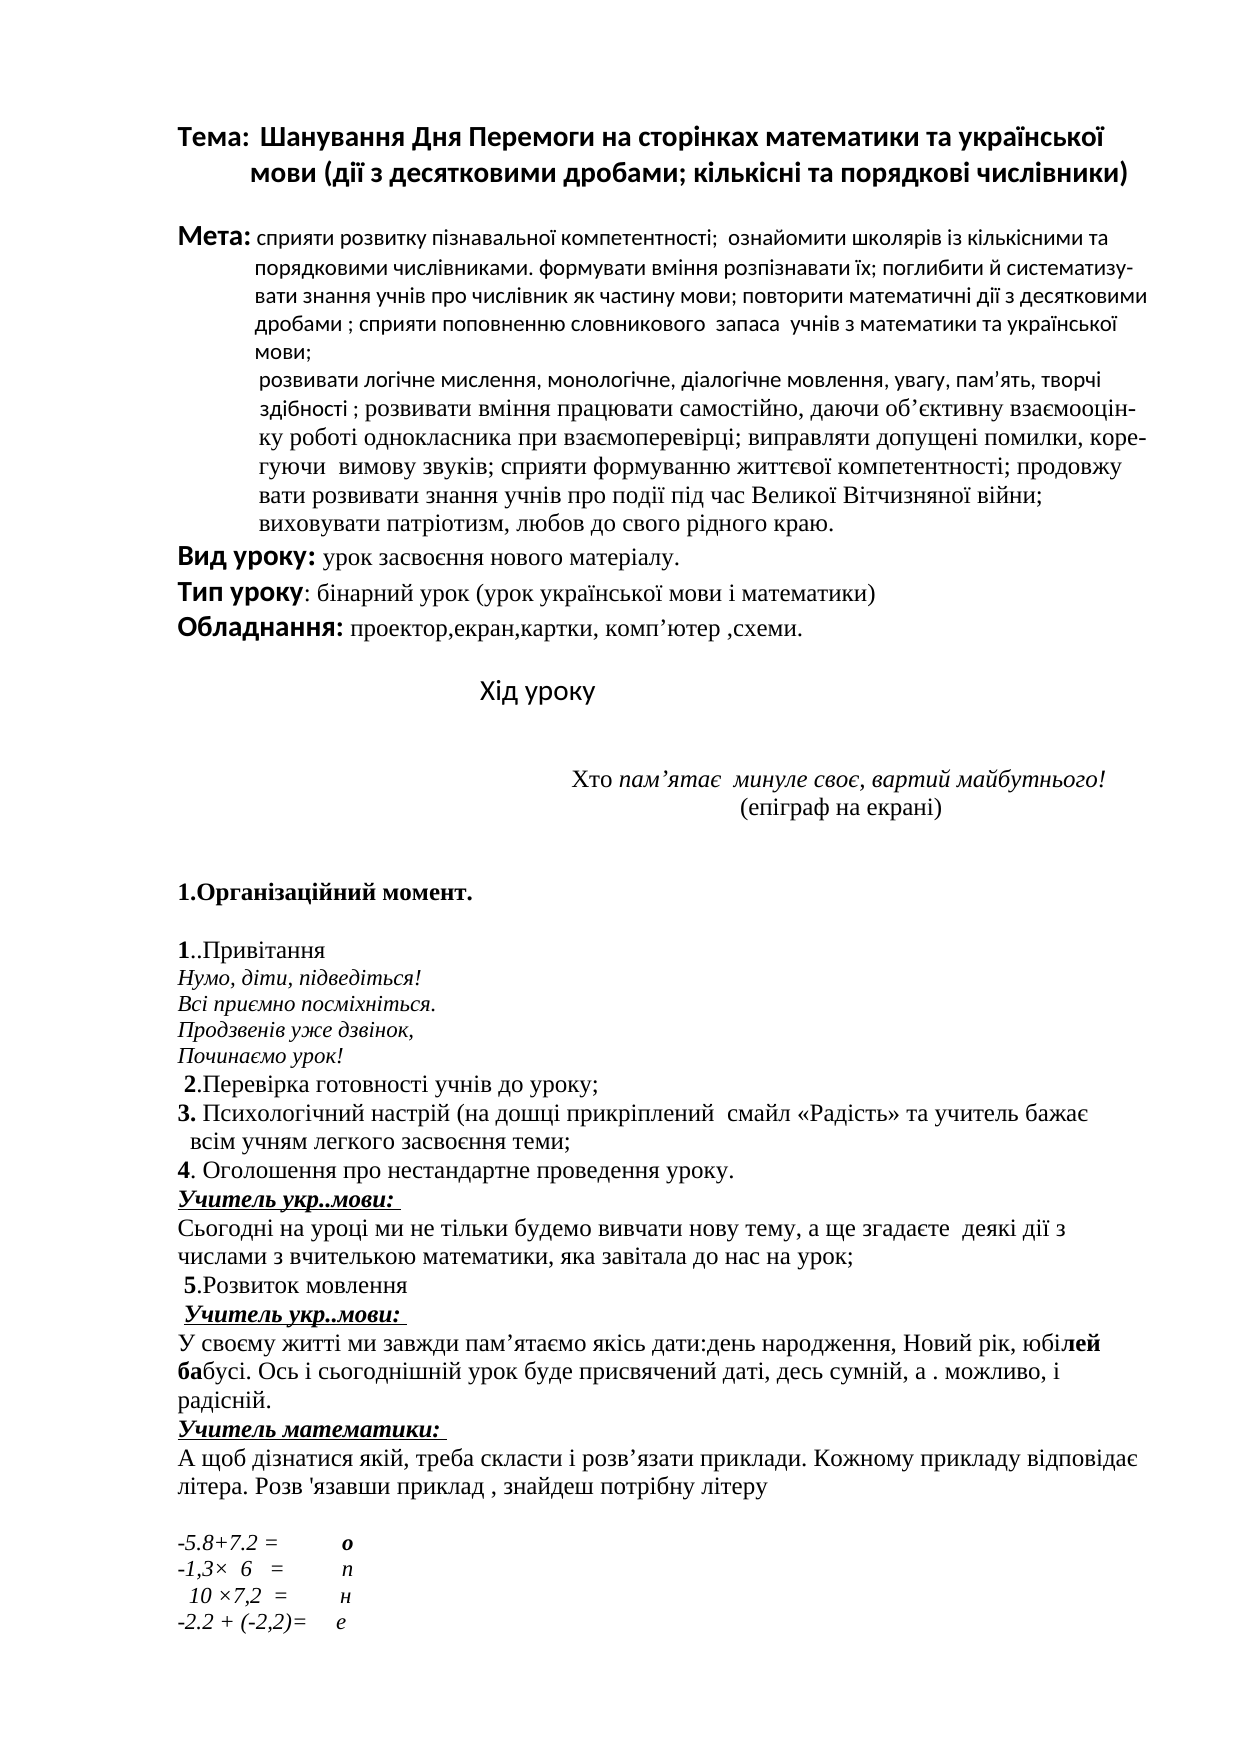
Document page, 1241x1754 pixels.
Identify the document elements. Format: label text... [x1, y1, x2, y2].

text порядковими числівниками. формувати вміння розпізнавати їх; поглибити й систематизу- [177, 253, 1152, 281]
text 5.Розвиток мовлення [177, 1270, 1152, 1299]
text мови (дії з десятковими дробами; кількісні та порядкові числівники) [177, 154, 1152, 189]
text виховувати патріотизм, любов до свого рідного краю. [177, 508, 1152, 537]
text А щоб дізнатися якій, треба скласти і розв’язати приклади. Кожному прикладу відповідає літера. Розв 'язавши приклад , знайдеш потрібну літеру [177, 1443, 1152, 1500]
text Хід уроку [177, 672, 1152, 708]
text мови; [177, 337, 1152, 365]
text 2.Перевірка готовності учнів до уроку; [177, 1069, 1152, 1098]
text Сьогодні на уроці ми не тільки будемо вивчати нову тему, а ще згадаєте деякі дії з числами з вчителькою математики, яка завітала до нас на урок; [177, 1213, 1152, 1270]
text Хто пам’ятає минуле своє, вартий майбутнього! [177, 764, 1152, 792]
text 1..Привітання [177, 935, 1152, 963]
text ку роботі однокласника при взаємоперевірці; виправляти допущені помилки, коре- [177, 422, 1152, 451]
text дробами ; сприяти поповненню словникового запаса учнів з математики та української [177, 309, 1152, 337]
text розвивати логічне мислення, монологічне, діалогічне мовлення, увагу, пам’ять, творчі [177, 365, 1152, 393]
text (епіграф на екрані) [177, 792, 1152, 821]
text Вид уроку: урок засвоєння нового матеріалу. [177, 537, 1152, 573]
text Учитель математики: [177, 1414, 1152, 1443]
text У своєму житті ми завжди пам’ятаємо якісь дати:день народження, Новий рік, юбілей бабусі. Ось і сьогоднішній урок буде присвячений даті, десь сумній, а . можливо, і радісній. [177, 1328, 1152, 1414]
text -2.2 + (-2,2)= е [177, 1608, 1152, 1634]
text Нумо, діти, підведіться! [177, 963, 1152, 990]
text всім учням легкого засвоєння теми; [177, 1126, 1152, 1155]
text гуючи вимову звуків; сприяти формуванню життєвої компетентності; продовжу [177, 451, 1152, 480]
text -5.8+7.2 = о [177, 1529, 1152, 1555]
text вати розвивати знання учнів про події під час Великої Вітчизняної війни; [177, 480, 1152, 508]
text 3. Психологічний настрій (на дошці прикріплений смайл «Радість» та учитель бажає [177, 1098, 1152, 1126]
text Мета: сприяти розвитку пізнавальної компетентності; ознайомити школярів із кількісними та [177, 217, 1152, 253]
text Учитель укр..мови: [177, 1184, 1152, 1213]
text Учитель укр..мови: [177, 1299, 1152, 1328]
text Продзвенів уже дзвінок, [177, 1016, 1152, 1043]
text 4. Оголошення про нестандартне проведення уроку. [177, 1155, 1152, 1184]
text Тип уроку: бінарний урок (урок української мови і математики) [177, 573, 1152, 608]
text здібності ; розвивати вміння працювати самостійно, даючи об’єктивну взаємооцін- [177, 393, 1152, 422]
text 10 ×7,2 = н [177, 1582, 1152, 1608]
text Тема: Шанування Дня Перемоги на сторінках математики та української [177, 118, 1152, 154]
text вати знання учнів про числівник як частину мови; повторити математичні дії з десятковими [177, 281, 1152, 309]
text Починаємо урок! [177, 1043, 1152, 1069]
text 1.Організаційний момент. [177, 877, 1152, 906]
text -1,3× 6 = п [177, 1555, 1152, 1582]
text Обладнання: проектор,екран,картки, комп’ютер ,схеми. [177, 608, 1152, 644]
text Всі приємно посміхніться. [177, 990, 1152, 1016]
